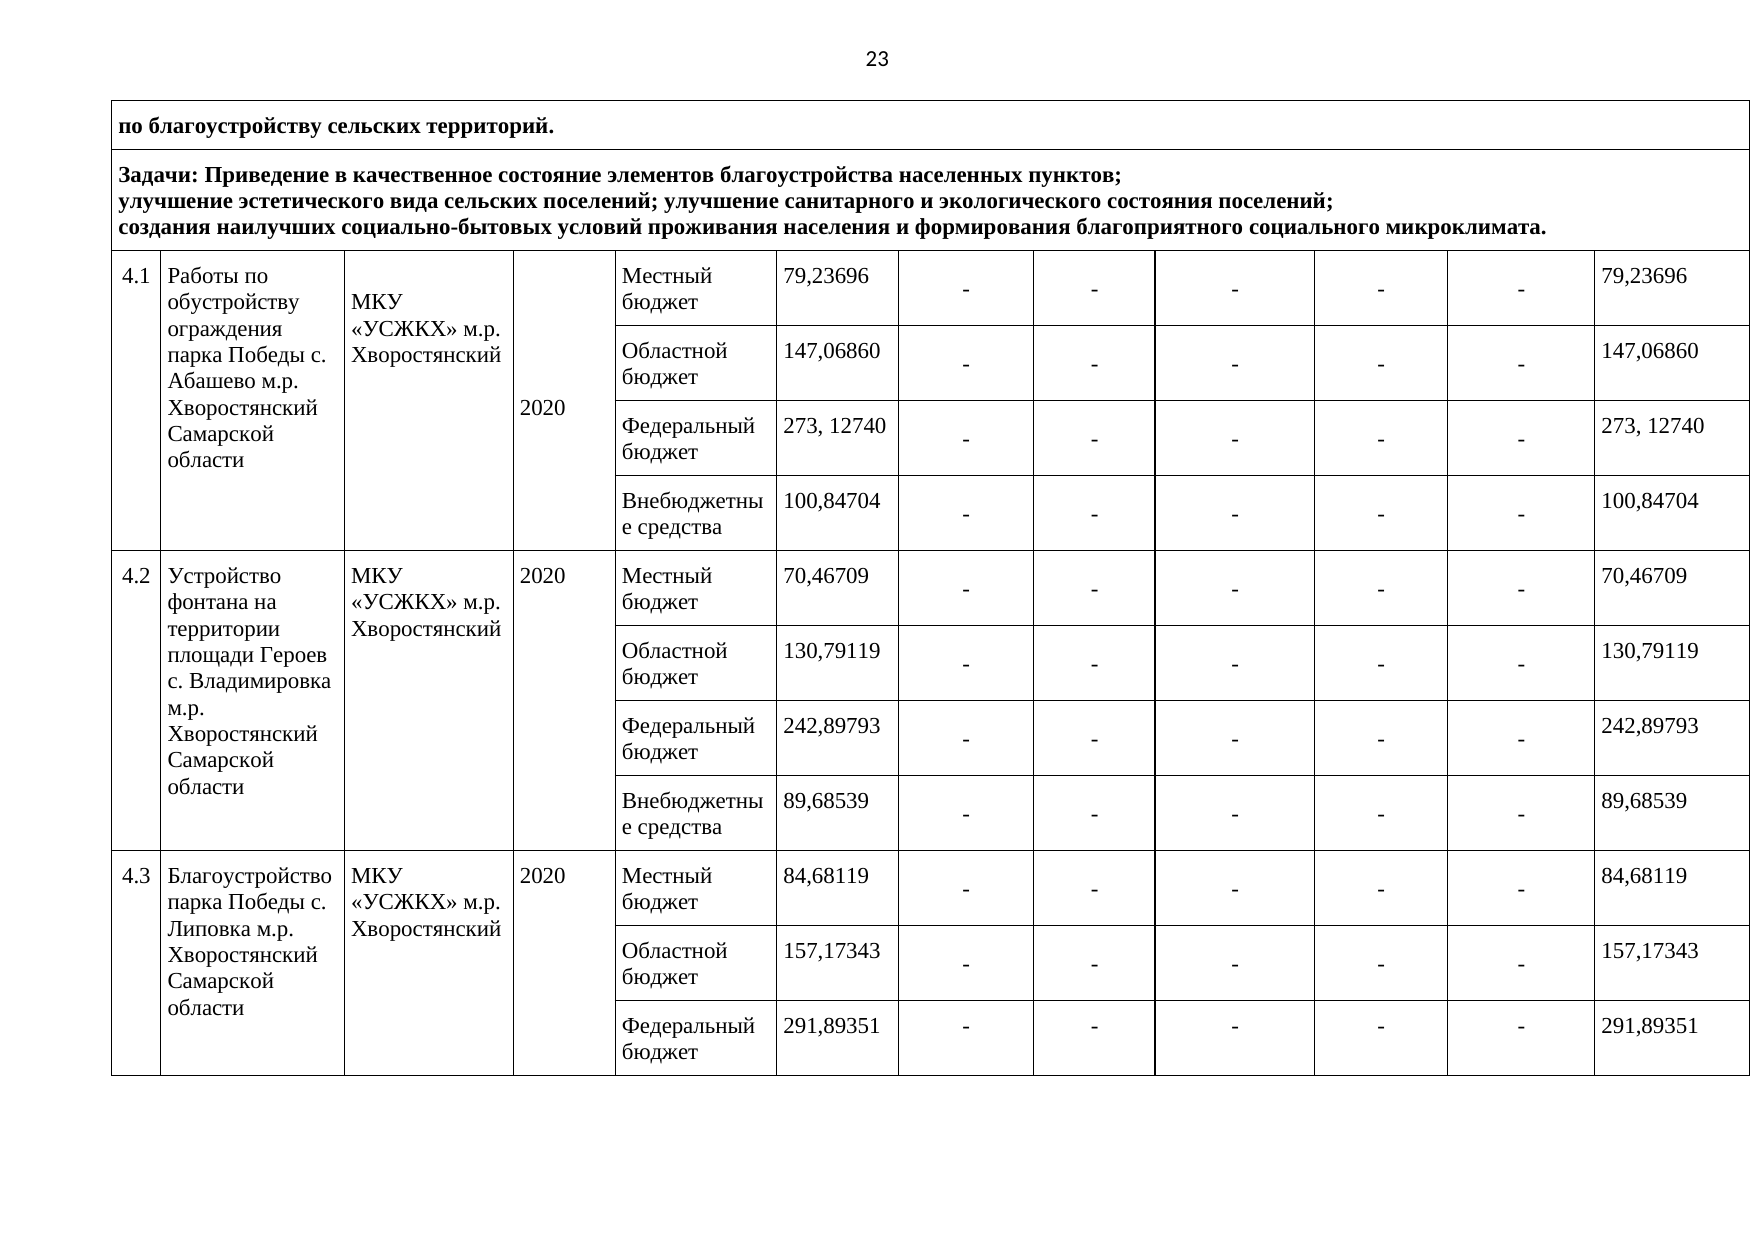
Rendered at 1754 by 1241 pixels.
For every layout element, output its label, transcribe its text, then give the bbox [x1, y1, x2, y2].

table_cell 157,17343 [1595, 926, 1749, 1000]
table_cell МКУ «УСЖКХ» м.р. Хворостянский [345, 851, 513, 1075]
table_cell 70,46709 [777, 551, 898, 625]
table_cell 147,06860 [777, 326, 898, 400]
table_cell Федеральный бюджет [616, 1001, 776, 1075]
table_cell - [1448, 326, 1594, 400]
table_cell 84,68119 [1595, 851, 1749, 925]
table_cell - [1034, 626, 1154, 700]
table_cell Внебюджетные средства [616, 476, 776, 550]
table_cell 4.1 [112, 251, 160, 550]
table_cell - [1315, 776, 1447, 850]
table_cell - [1315, 401, 1447, 475]
table_cell - [1315, 476, 1447, 550]
table_cell - [1448, 626, 1594, 700]
table_cell Благоустройство парка Победы с. Липовка м.р. Хворостянский Самарской области [161, 851, 344, 1075]
table_cell - [1156, 926, 1314, 1000]
table_cell - [1156, 551, 1314, 625]
table_cell - [899, 776, 1033, 850]
table_cell - [899, 926, 1033, 1000]
table_cell 273, 12740 [777, 401, 898, 475]
table_cell Устройство фонтана на территории площади Героев с. Владимировка м.р. Хворостянский Самарской области [161, 551, 344, 850]
table_cell 89,68539 [777, 776, 898, 850]
table_cell 4.2 [112, 551, 160, 850]
table_cell - [1315, 701, 1447, 775]
table_cell 130,79119 [1595, 626, 1749, 700]
table_cell - [899, 476, 1033, 550]
table_cell Федеральный бюджет [616, 701, 776, 775]
table_cell Работы по обустройству ограждения парка Победы с. Абашево м.р. Хворостянский Самарской области [161, 251, 344, 550]
table_cell 100,84704 [1595, 476, 1749, 550]
table_cell Задачи: Приведение в качественное состояние элементов благоустройства населенных пунктов; улучшение эстетического вида сельских поселений; улучшение санитарного и экологического состояния поселений; создания наилучших социально-бытовых условий проживания населения и формирования благоприятного социального микроклимата. [112, 150, 1749, 250]
table_cell - [1448, 1001, 1594, 1075]
table_cell - [1156, 1001, 1314, 1075]
table_cell - [899, 326, 1033, 400]
table_cell - [1034, 1001, 1154, 1075]
table_cell 4.3 [112, 851, 160, 1075]
table_cell Местный бюджет [616, 851, 776, 925]
table_cell - [899, 701, 1033, 775]
table_cell - [1448, 701, 1594, 775]
table_cell - [1156, 476, 1314, 550]
table_cell 291,89351 [777, 1001, 898, 1075]
table_cell - [1448, 251, 1594, 325]
table_cell 291,89351 [1595, 1001, 1749, 1075]
table_cell - [1448, 551, 1594, 625]
table_cell Внебюджетные средства [616, 776, 776, 850]
table_cell 79,23696 [777, 251, 898, 325]
table_cell - [1034, 251, 1154, 325]
table_cell Местный бюджет [616, 251, 776, 325]
table_cell - [1034, 476, 1154, 550]
table_cell - [1448, 851, 1594, 925]
table_cell - [1315, 851, 1447, 925]
table_cell - [1448, 776, 1594, 850]
table_cell МКУ «УСЖКХ» м.р. Хворостянский [345, 551, 513, 850]
table_cell Областной бюджет [616, 926, 776, 1000]
table_cell 89,68539 [1595, 776, 1749, 850]
table_cell - [899, 401, 1033, 475]
table_cell - [1034, 701, 1154, 775]
table_cell - [1448, 926, 1594, 1000]
table_cell - [899, 1001, 1033, 1075]
table_cell - [1156, 326, 1314, 400]
table_cell - [1315, 551, 1447, 625]
table_cell - [1315, 626, 1447, 700]
table_cell - [1315, 251, 1447, 325]
table_cell - [1448, 476, 1594, 550]
table_cell - [1156, 251, 1314, 325]
table_cell - [1034, 326, 1154, 400]
table_cell 2020 [514, 551, 615, 850]
table_cell - [1156, 701, 1314, 775]
table_cell 273, 12740 [1595, 401, 1749, 475]
table_cell - [1156, 851, 1314, 925]
table_cell МКУ «УСЖКХ» м.р. Хворостянский [345, 251, 513, 550]
table_cell 2020 [514, 251, 615, 550]
table_cell 157,17343 [777, 926, 898, 1000]
table_cell 100,84704 [777, 476, 898, 550]
table_cell 70,46709 [1595, 551, 1749, 625]
table_cell - [899, 626, 1033, 700]
table_cell - [1315, 326, 1447, 400]
table_cell - [899, 551, 1033, 625]
table_cell - [1034, 776, 1154, 850]
table_cell Областной бюджет [616, 626, 776, 700]
table_cell 84,68119 [777, 851, 898, 925]
table_cell Местный бюджет [616, 551, 776, 625]
table_cell - [899, 251, 1033, 325]
table_cell 147,06860 [1595, 326, 1749, 400]
table_cell - [1156, 626, 1314, 700]
table_cell - [1315, 926, 1447, 1000]
table_cell - [1034, 401, 1154, 475]
table_cell 242,89793 [777, 701, 898, 775]
table_cell - [1156, 776, 1314, 850]
table_cell 2020 [514, 851, 615, 1075]
table_cell 242,89793 [1595, 701, 1749, 775]
table_cell - [899, 851, 1033, 925]
table_cell 79,23696 [1595, 251, 1749, 325]
table_cell - [1034, 851, 1154, 925]
table_cell - [1315, 1001, 1447, 1075]
table_cell Федеральный бюджет [616, 401, 776, 475]
table_cell Областной бюджет [616, 326, 776, 400]
table_cell - [1034, 926, 1154, 1000]
table_cell - [1034, 551, 1154, 625]
table_cell - [1448, 401, 1594, 475]
table_cell - [1156, 401, 1314, 475]
table_cell 130,79119 [777, 626, 898, 700]
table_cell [112, 101, 1749, 149]
